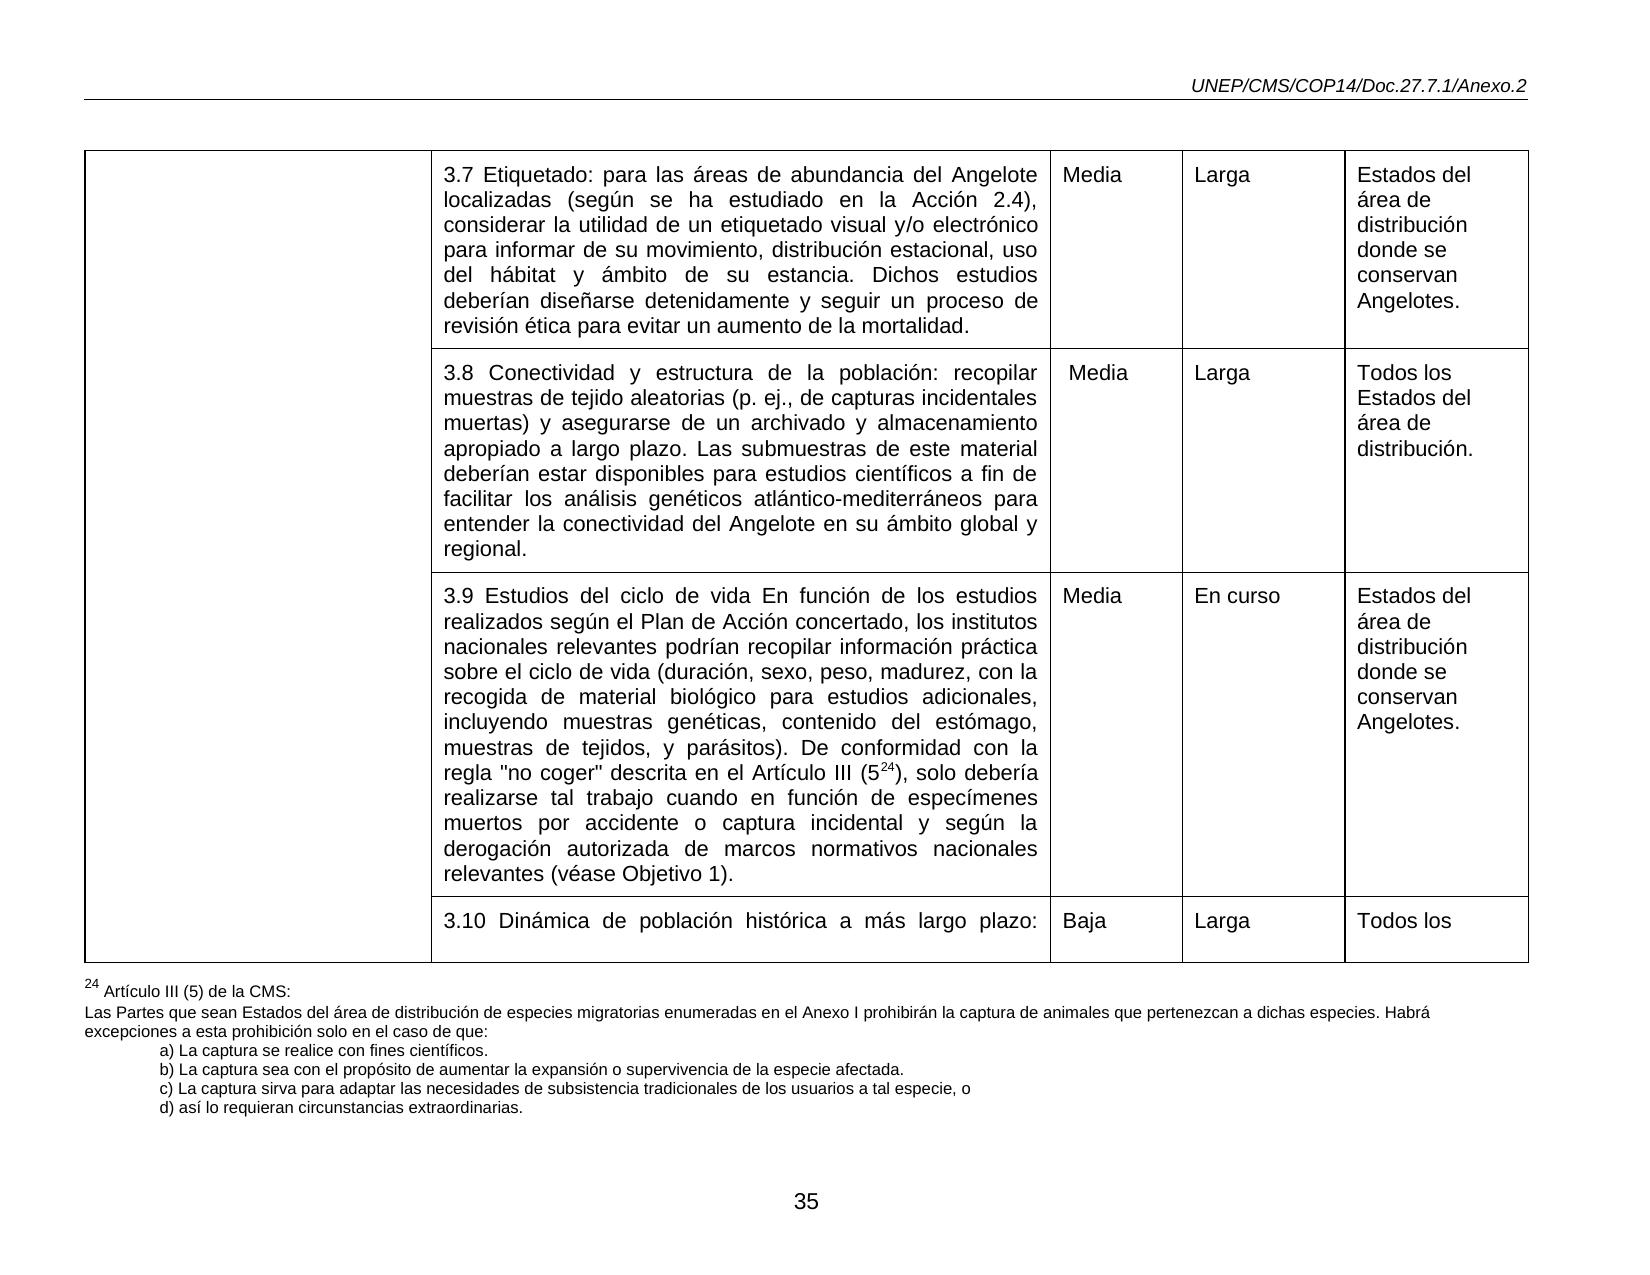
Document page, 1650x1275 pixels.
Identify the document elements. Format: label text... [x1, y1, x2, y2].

table_cell Estados del área de distribución donde se conservan Angelotes. [1346, 573, 1528, 896]
table_cell 3.8 Conectividad y estructura de la población: recopilar muestras de tejido aleatorias (p. ej., de capturas incidentales muertas) y asegurarse de un archivado y almacenamiento apropiado a largo plazo. Las submuestras de este material deberían estar disponibles para estudios científicos a fin de facilitar los análisis genéticos atlántico-mediterráneos para entender la conectividad del Angelote en su ámbito global y regional. [432, 349, 1050, 572]
table_cell Baja [1051, 897, 1182, 962]
table_cell En curso [1183, 573, 1344, 896]
table_cell Larga [1183, 151, 1344, 348]
table_cell Media [1051, 151, 1182, 348]
table_cell 3.9 Estudios del ciclo de vida En función de los estudios realizados según el Plan de Acción concertado, los institutos nacionales relevantes podrían recopilar información práctica sobre el ciclo de vida (duración, sexo, peso, madurez, con la recogida de material biológico para estudios adicionales, incluyendo muestras genéticas, contenido del estómago, muestras de tejidos, y parásitos). De conformidad con la regla "no coger" descrita en el Artículo III (5), solo debería realizarse tal trabajo cuando en función de especímenes muertos por accidente o captura incidental y según la derogación autorizada de marcos normativos nacionales relevantes (véase Objetivo 1). [432, 573, 1050, 896]
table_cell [432, 897, 1050, 962]
table_cell Larga [1183, 897, 1344, 962]
table_cell Media [1051, 573, 1182, 896]
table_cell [1346, 151, 1528, 348]
table_cell Todos los Estados del área de distribución. [1346, 349, 1528, 572]
table_cell Media [1051, 349, 1182, 572]
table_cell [1346, 897, 1528, 962]
table_cell Larga [1183, 349, 1344, 572]
table_cell 3.7 Etiquetado: para las áreas de abundancia del Angelote localizadas (según se ha estudiado en la Acción 2.4), considerar la utilidad de un etiquetado visual y/o electrónico para informar de su movimiento, distribución estacional, uso del hábitat y ámbito de su estancia. Dichos estudios deberían diseñarse detenidamente y seguir un proceso de revisión ética para evitar un aumento de la mortalidad. [432, 151, 1050, 348]
